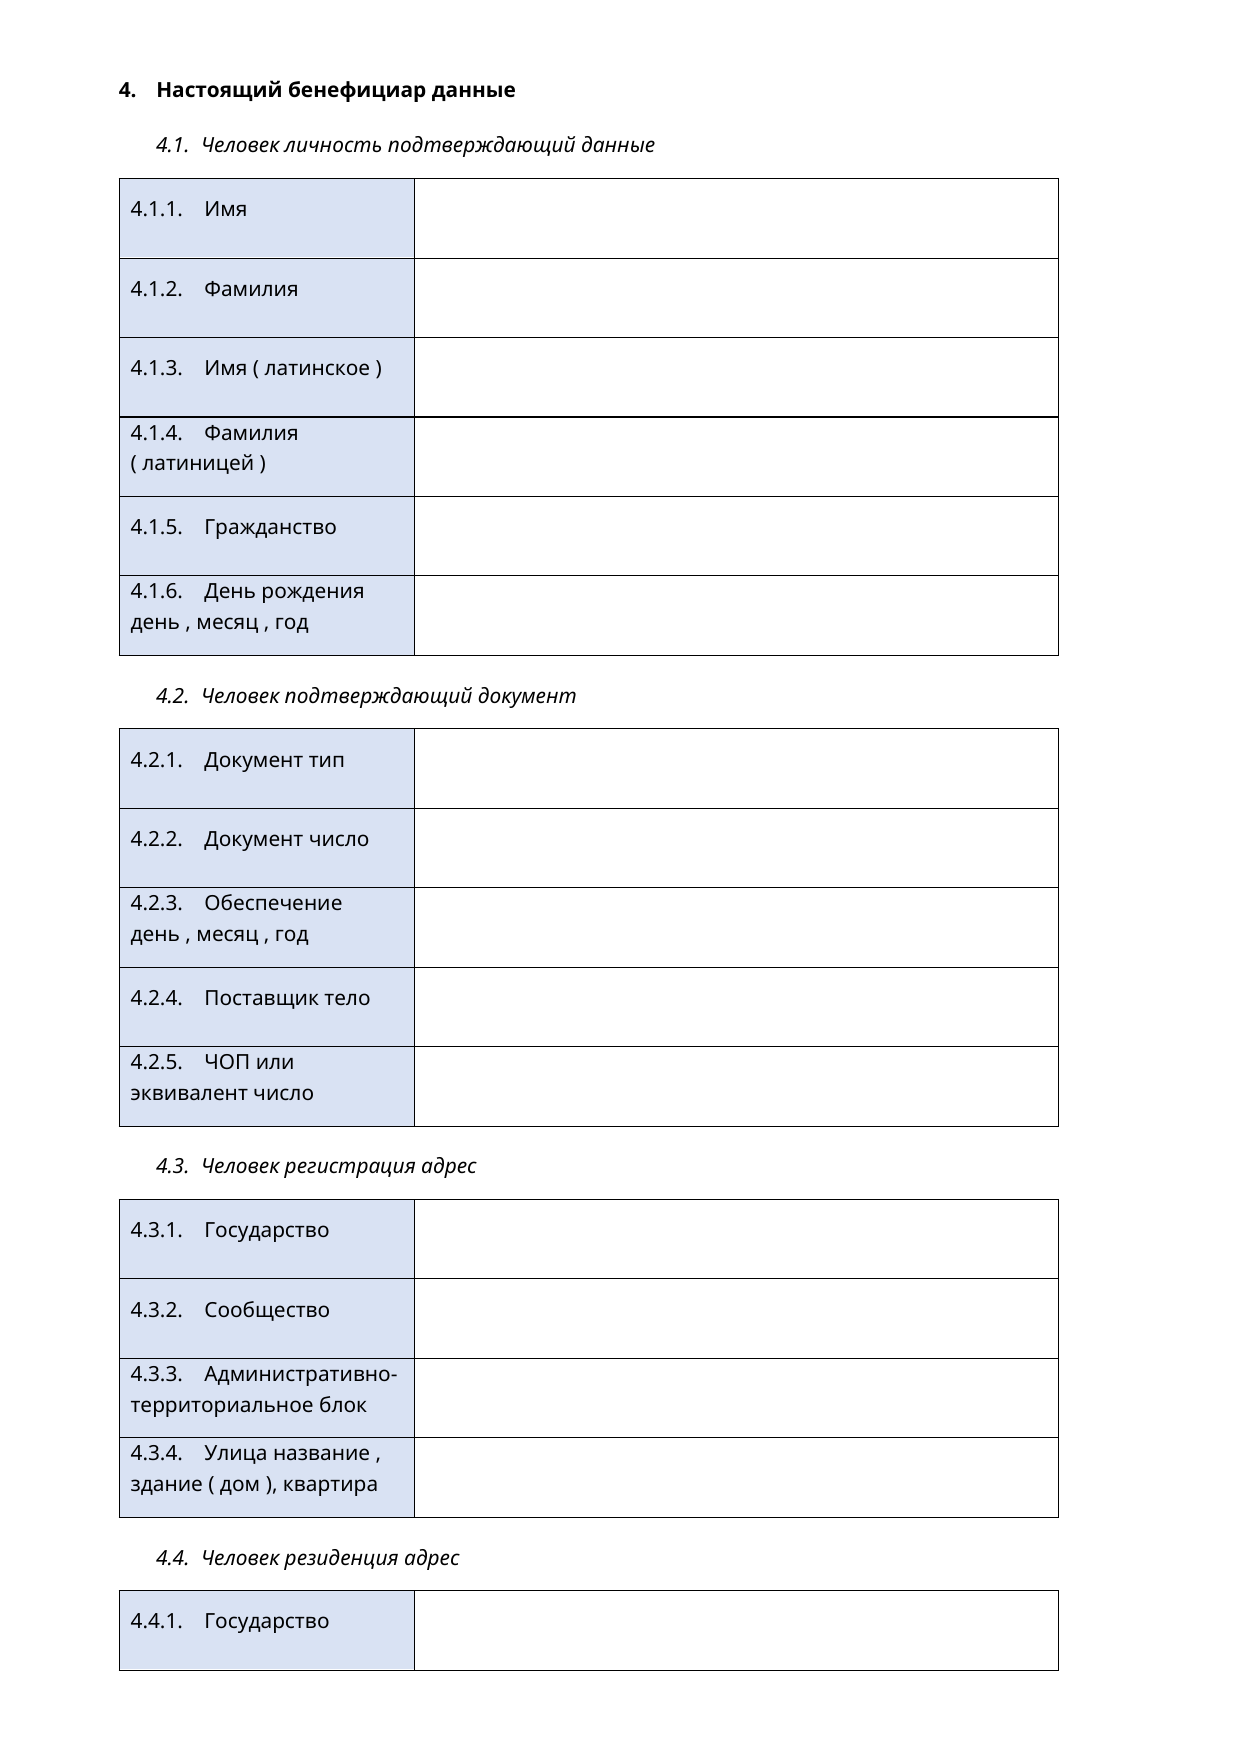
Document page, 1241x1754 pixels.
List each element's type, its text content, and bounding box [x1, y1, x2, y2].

table_header [415, 729, 1058, 808]
list Человек личность подтверждающий данные [156, 131, 1171, 159]
list Человек резиденция адрес [156, 1543, 1171, 1571]
table_cell [415, 338, 1058, 416]
table_cell Сообщество [120, 1279, 414, 1358]
table_header [415, 1591, 1058, 1669]
table_header Имя [120, 179, 414, 257]
table_cell [415, 1438, 1058, 1517]
table_header Государство [120, 1591, 414, 1669]
table_cell [415, 259, 1058, 337]
table_cell [415, 809, 1058, 887]
table_cell День рождения день , месяц , год [120, 576, 414, 655]
list Человек регистрация адрес [156, 1152, 1171, 1180]
table_header Государство [120, 1200, 414, 1278]
table_cell ЧОП или эквивалент число [120, 1047, 414, 1126]
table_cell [120, 1438, 414, 1517]
table_header [415, 1200, 1058, 1278]
table_cell Обеспечение день , месяц , год [120, 888, 414, 967]
list Человек подтверждающий документ [156, 681, 1171, 709]
table_cell [415, 1047, 1058, 1126]
table_header Документ тип [120, 729, 414, 808]
table_header [415, 179, 1058, 257]
table_cell Гражданство [120, 497, 414, 575]
table_cell Фамилия ( латиницей ) [120, 418, 414, 496]
table_cell [415, 1359, 1058, 1437]
table_cell Административно-территориальное блок [120, 1359, 414, 1437]
table_cell [415, 576, 1058, 655]
table_cell [415, 888, 1058, 967]
table_cell Имя ( латинское ) [120, 338, 414, 416]
list Настоящий бенефициар данные [118, 75, 1171, 103]
table_cell [415, 497, 1058, 575]
table_cell [415, 968, 1058, 1046]
table_cell Документ число [120, 809, 414, 887]
table_cell [415, 418, 1058, 496]
table_cell [415, 1279, 1058, 1358]
table_cell Фамилия [120, 259, 414, 337]
table_cell Поставщик тело [120, 968, 414, 1046]
